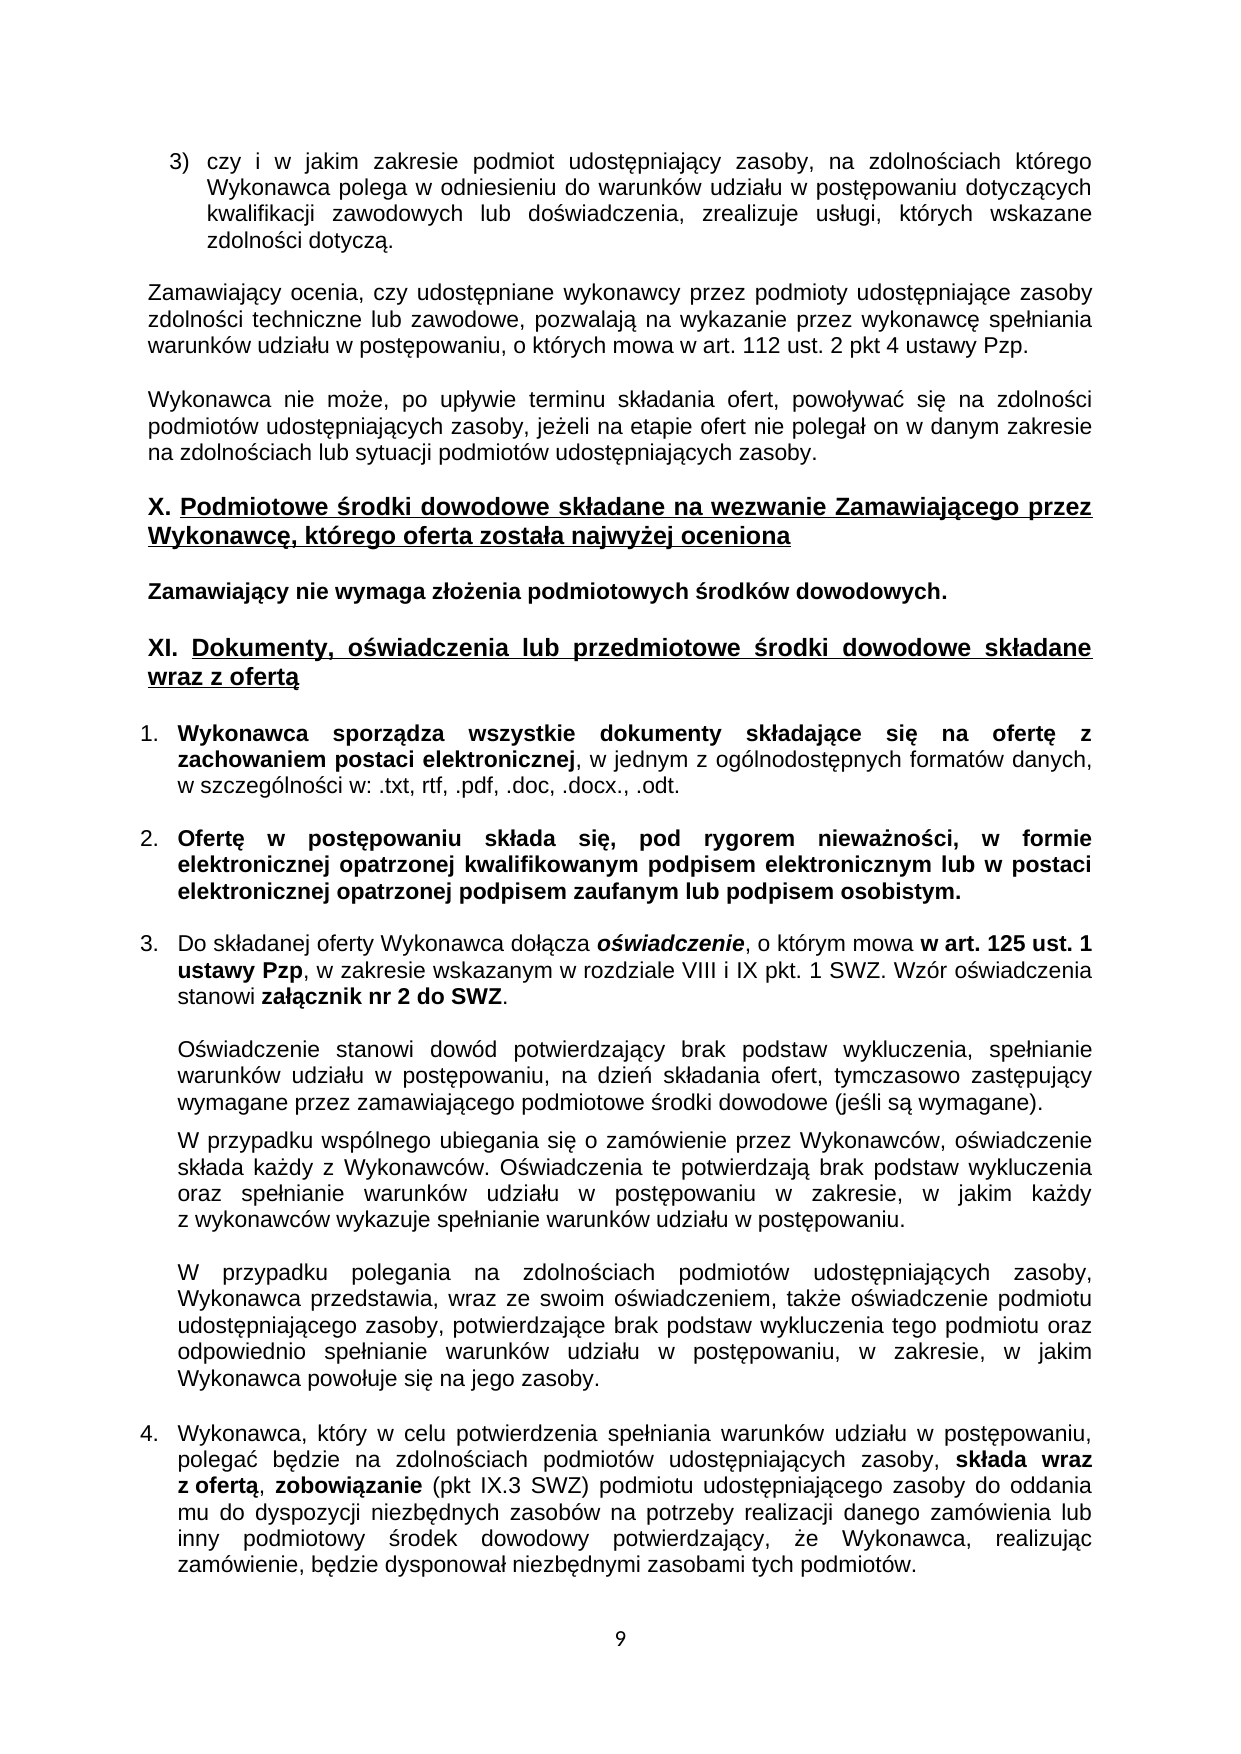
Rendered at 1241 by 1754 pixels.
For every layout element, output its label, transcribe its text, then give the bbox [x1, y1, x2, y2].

text Zamawiający ocenia, czy udostępniane wykonawcy przez podmioty udostępniające zasoby zdolności techniczne lub zawodowe, pozwalają na wykazanie przez wykonawcę spełniania warunków udziału w postępowaniu, o których mowa w art. 112 ust. 2 pkt 4 ustawy Pzp. [148, 279, 1093, 358]
list Ofertę w postępowaniu składa się, pod rygorem nieważności, w formie elektronicznej opatrzonej kwalifikowanym podpisem elektronicznym lub w postaci elektronicznej opatrzonej podpisem zaufanym lub podpisem osobistym. [140, 825, 1093, 904]
text W przypadku polegania na zdolnościach podmiotów udostępniających zasoby, Wykonawca przedstawia, wraz ze swoim oświadczeniem, także oświadczenie podmiotu udostępniającego zasoby, potwierdzające brak podstaw wykluczenia tego podmiotu oraz odpowiednio spełnianie warunków udziału w postępowaniu, w zakresie, w jakim Wykonawca powołuje się na jego zasoby. [177, 1259, 1093, 1391]
list Do składanej oferty Wykonawca dołącza oświadczenie, o którym mowa w art. 125 ust. 1 ustawy Pzp, w zakresie wskazanym w rozdziale VIII i IX pkt. 1 SWZ. Wzór oświadczenia stanowi załącznik nr 2 do SWZ. [140, 930, 1093, 1009]
text XI. Dokumenty, oświadczenia lub przedmiotowe środki dowodowe składane wraz z ofertą [148, 633, 1093, 691]
text Zamawiający nie wymaga złożenia podmiotowych środków dowodowych. [148, 578, 1093, 604]
text Oświadczenie stanowi dowód potwierdzający brak podstaw wykluczenia, spełnianie warunków udziału w postępowaniu, na dzień składania ofert, tymczasowo zastępujący wymagane przez zamawiającego podmiotowe środki dowodowe (jeśli są wymagane). [177, 1036, 1093, 1115]
list czy i w jakim zakresie podmiot udostępniający zasoby, na zdolnościach którego Wykonawca polega w odniesieniu do warunków udziału w postępowaniu dotyczących kwalifikacji zawodowych lub doświadczenia, zrealizuje usługi, których wskazane zdolności dotyczą. [169, 148, 1093, 253]
text Wykonawca nie może, po upływie terminu składania ofert, powoływać się na zdolności podmiotów udostępniających zasoby, jeżeli na etapie ofert nie polegał on w danym zakresie na zdolnościach lub sytuacji podmiotów udostępniających zasoby. [148, 386, 1093, 466]
text W przypadku wspólnego ubiegania się o zamówienie przez Wykonawców, oświadczenie składa każdy z Wykonawców. Oświadczenia te potwierdzają brak podstaw wykluczenia oraz spełnianie warunków udziału w postępowaniu w zakresie, w jakim każdy z wykonawców wykazuje spełnianie warunków udziału w postępowaniu. [177, 1127, 1093, 1233]
list Wykonawca sporządza wszystkie dokumenty składające się na ofertę z zachowaniem postaci elektronicznej, w jednym z ogólnodostępnych formatów danych, w szczególności w: .txt, rtf, .pdf, .doc, .docx., .odt. [140, 719, 1093, 798]
list Wykonawca, który w celu potwierdzenia spełniania warunków udziału w postępowaniu, polegać będzie na zdolnościach podmiotów udostępniających zasoby, składa wraz z ofertą, zobowiązanie (pkt IX.3 SWZ) podmiotu udostępniającego zasoby do oddania mu do dyspozycji niezbędnych zasobów na potrzeby realizacji danego zamówienia lub inny podmiotowy środek dowodowy potwierdzający, że Wykonawca, realizując zamówienie, będzie dysponował niezbędnymi zasobami tych podmiotów. [140, 1419, 1093, 1578]
text X. Podmiotowe środki dowodowe składane na wezwanie Zamawiającego przez Wykonawcę, którego oferta została najwyżej oceniona [148, 492, 1093, 549]
